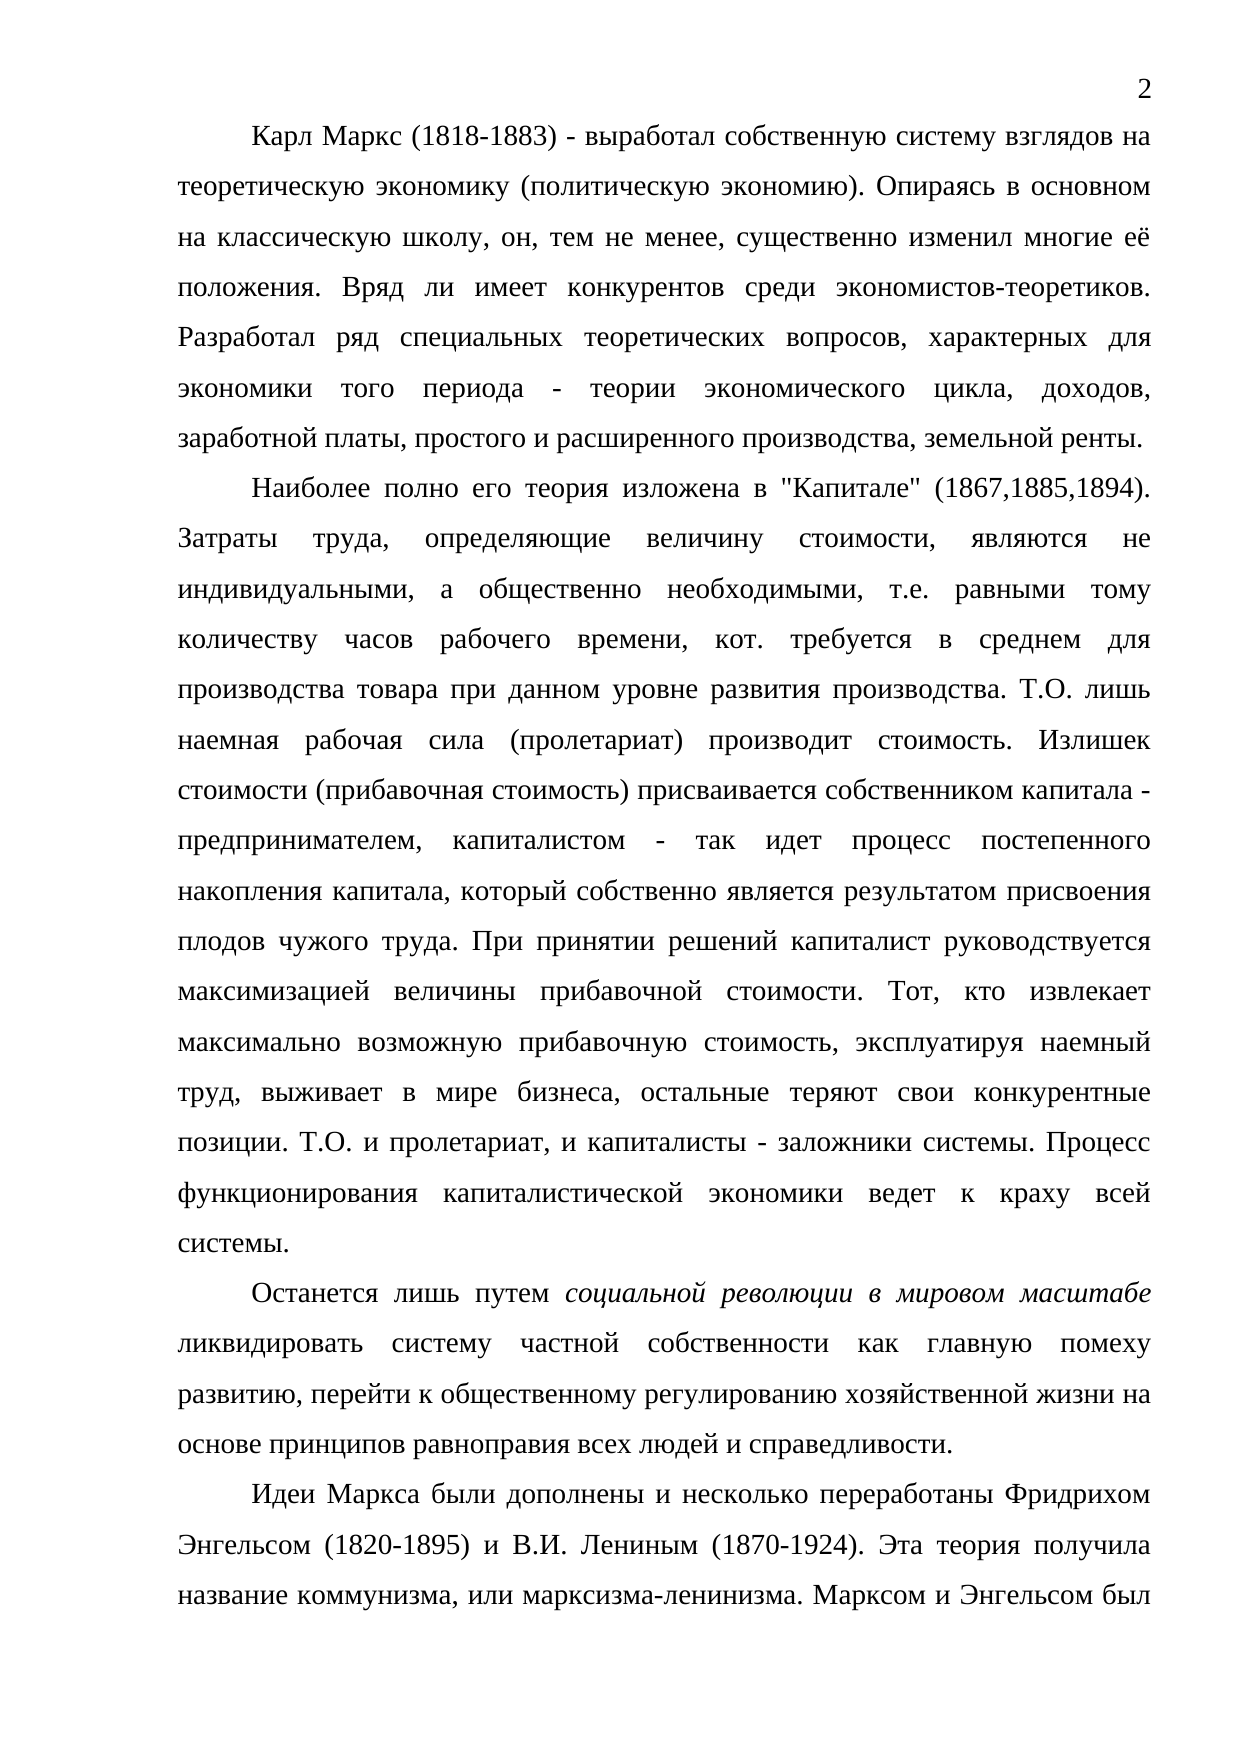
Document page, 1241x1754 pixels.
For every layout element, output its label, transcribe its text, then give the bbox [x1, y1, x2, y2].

text Карл Маркс (1818-1883) - выработал собственную систему взглядов на теоретическую экономику (политическую экономию). Опираясь в основном на классическую школу, он, тем не менее, существенно изменил многие её положения. Вряд ли имеет конкурентов среди экономистов-теоретиков. Разработал ряд специальных теоретических вопросов, характерных для экономики того периода - теории экономического цикла, доходов, заработной платы, простого и расширенного производства, земельной ренты. [177, 118, 1152, 453]
text Останется лишь путем социальной революции в мировом масштабе ликвидировать систему частной собственности как главную помеху развитию, перейти к общественному регулированию хозяйственной жизни на основе принципов равноправия всех людей и справедливости. [177, 1275, 1152, 1460]
text Наиболее полно его теория изложена в "Капитале" (1867,1885,1894). Затраты труда, определяющие величину стоимости, являются не индивидуальными, а общественно необходимыми, т.е. равными тому количеству часов рабочего времени, кот. требуется в среднем для производства товара при данном уровне развития производства. Т.О. лишь наемная рабочая сила (пролетариат) производит стоимость. Излишек стоимости (прибавочная стоимость) присваивается собственником капитала - предпринимателем, капиталистом - так идет процесс постепенного накопления капитала, который собственно является результатом присвоения плодов чужого труда. При принятии решений капиталист руководствуется максимизацией величины прибавочной стоимости. Тот, кто извлекает максимально возможную прибавочную стоимость, эксплуатируя наемный труд, выживает в мире бизнеса, остальные теряют свои конкурентные позиции. Т.О. и пролетариат, и капиталисты - заложники системы. Процесс функционирования капиталистической экономики ведет к краху всей системы. [177, 470, 1152, 1258]
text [177, 1477, 1152, 1611]
